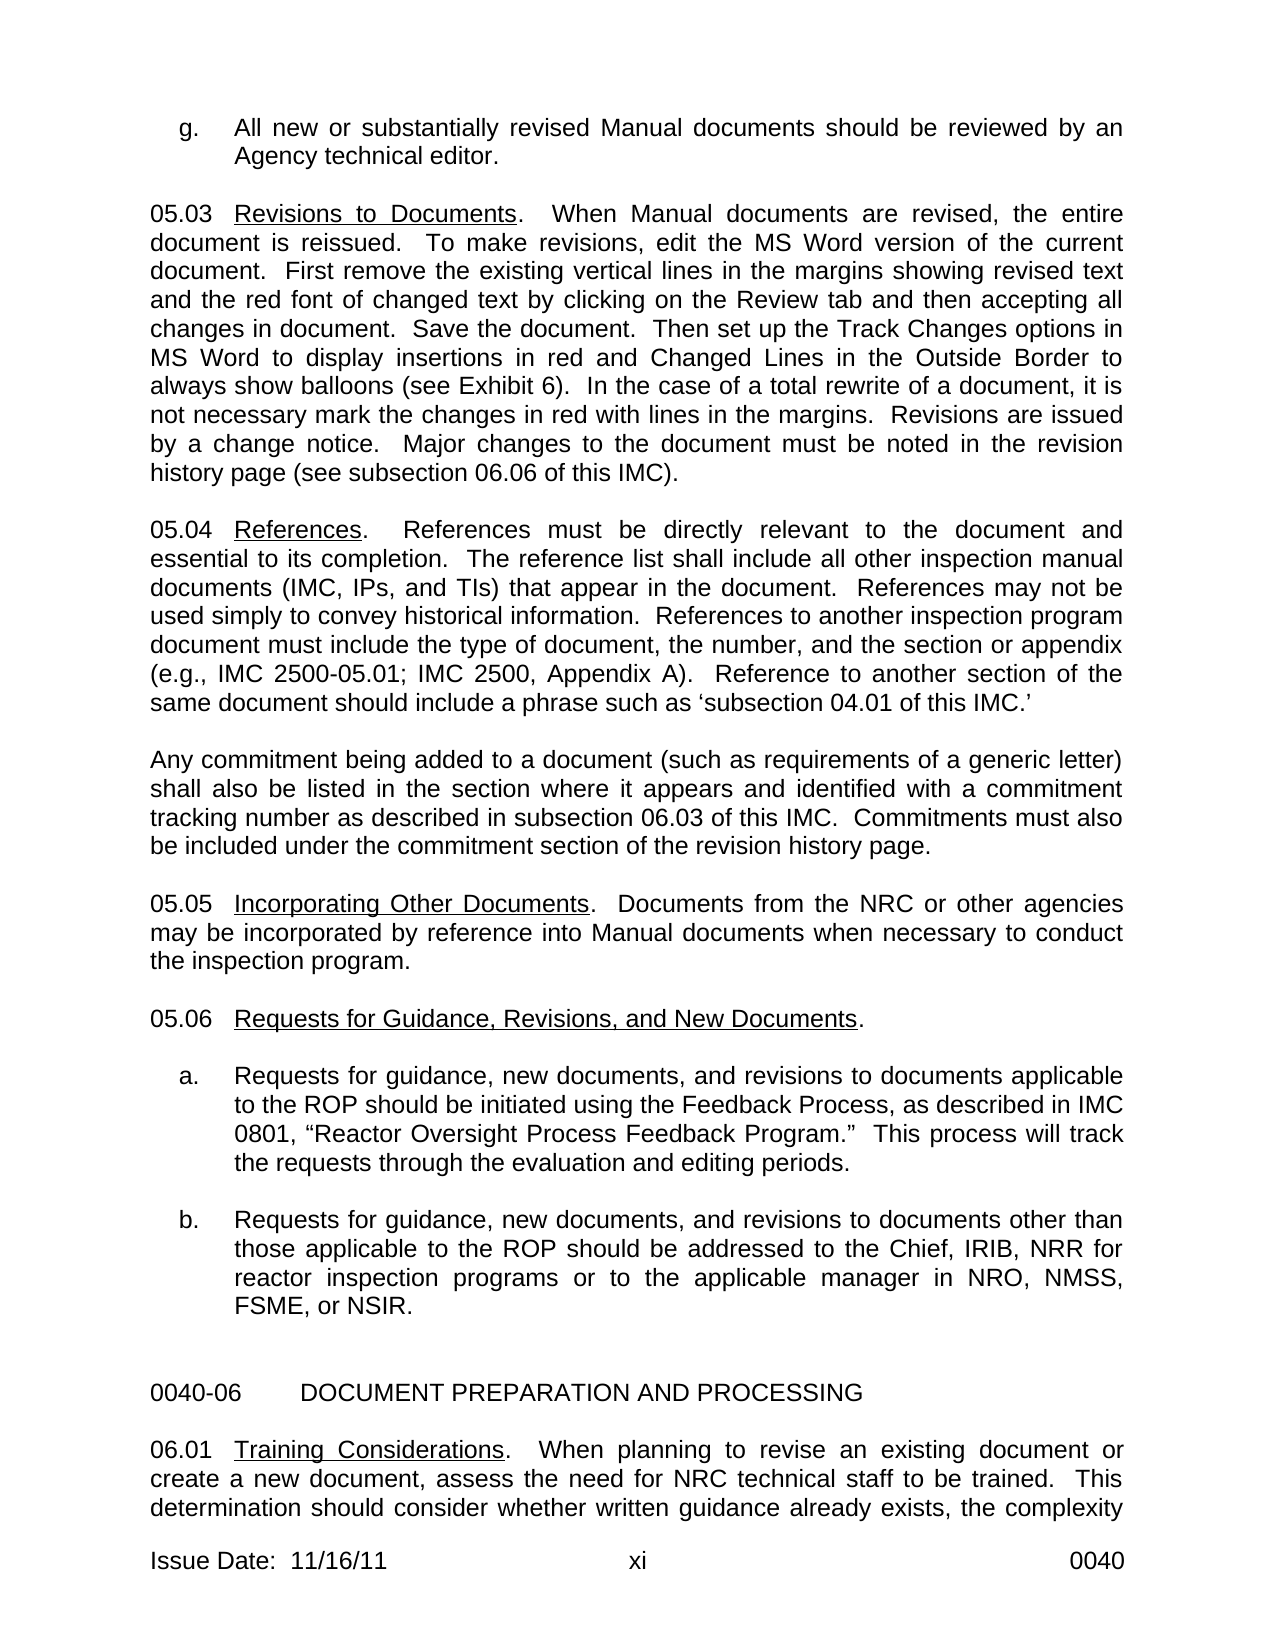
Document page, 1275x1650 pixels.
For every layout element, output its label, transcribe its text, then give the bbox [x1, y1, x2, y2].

text 05.06 Requests for Guidance, Revisions, and New Documents . [150, 1004, 1125, 1032]
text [150, 1435, 1125, 1521]
text 0040-06 DOCUMENT PREPARATION AND PROCESSING [150, 1377, 1125, 1406]
text a. Requests for guidance, new documents, and revisions to documents applicable to the ROP should be initiated using the Feedback Process, as described in IMC 0801, “Reactor Oversight Process Feedback Program.” This process will track the requests through the evaluation and editing periods. [178, 1061, 1125, 1176]
text 05.04 References . References must be directly relevant to the document and essential to its completion. The reference list shall include all other inspection manual documents (IMC, IPs, and TIs) that appear in the document. References may not be used simply to convey historical information. References to another inspection program document must include the type of document, the number, and the section or appendix (e.g., IMC 2500-05.01; IMC 2500, Appendix A). Reference to another section of the same document should include a phrase such as ‘subsection 04.01 of this IMC.’ [150, 515, 1125, 716]
text 05.05 Incorporating Other Documents . Documents from the NRC or other agencies may be incorporated by reference into Manual documents when necessary to conduct the inspection program. [150, 889, 1125, 975]
text Any commitment being added to a document (such as requirements of a generic letter) shall also be listed in the section where it appears and identified with a commitment tracking number as described in subsection 06.03 of this IMC. Commitments must also be included under the commitment section of the revision history page. [150, 745, 1125, 860]
text g. All new or substantially revised Manual documents should be reviewed by an Agency technical editor. [178, 112, 1125, 170]
text 05.03 Revisions to Documents . When Manual documents are revised, the entire document is reissued. To make revisions, edit the MS Word version of the current document. First remove the existing vertical lines in the margins showing revised text and the red font of changed text by clicking on the Review tab and then accepting all changes in document. Save the document. Then set up the Track Changes options in MS Word to display insertions in red and Changed Lines in the Outside Border to always show balloons (see Exhibit 6). In the case of a total rewrite of a document, it is not necessary mark the changes in red with lines in the margins. Revisions are issued by a change notice. Major changes to the document must be noted in the revision history page (see subsection 06.06 of this IMC). [150, 199, 1125, 486]
list Requests for guidance, new documents, and revisions to documents other than those applicable to the ROP should be addressed to the Chief, IRIB, NRR for reactor inspection programs or to the applicable manager in NRO, NMSS, FSME, or NSIR. [178, 1205, 1125, 1320]
